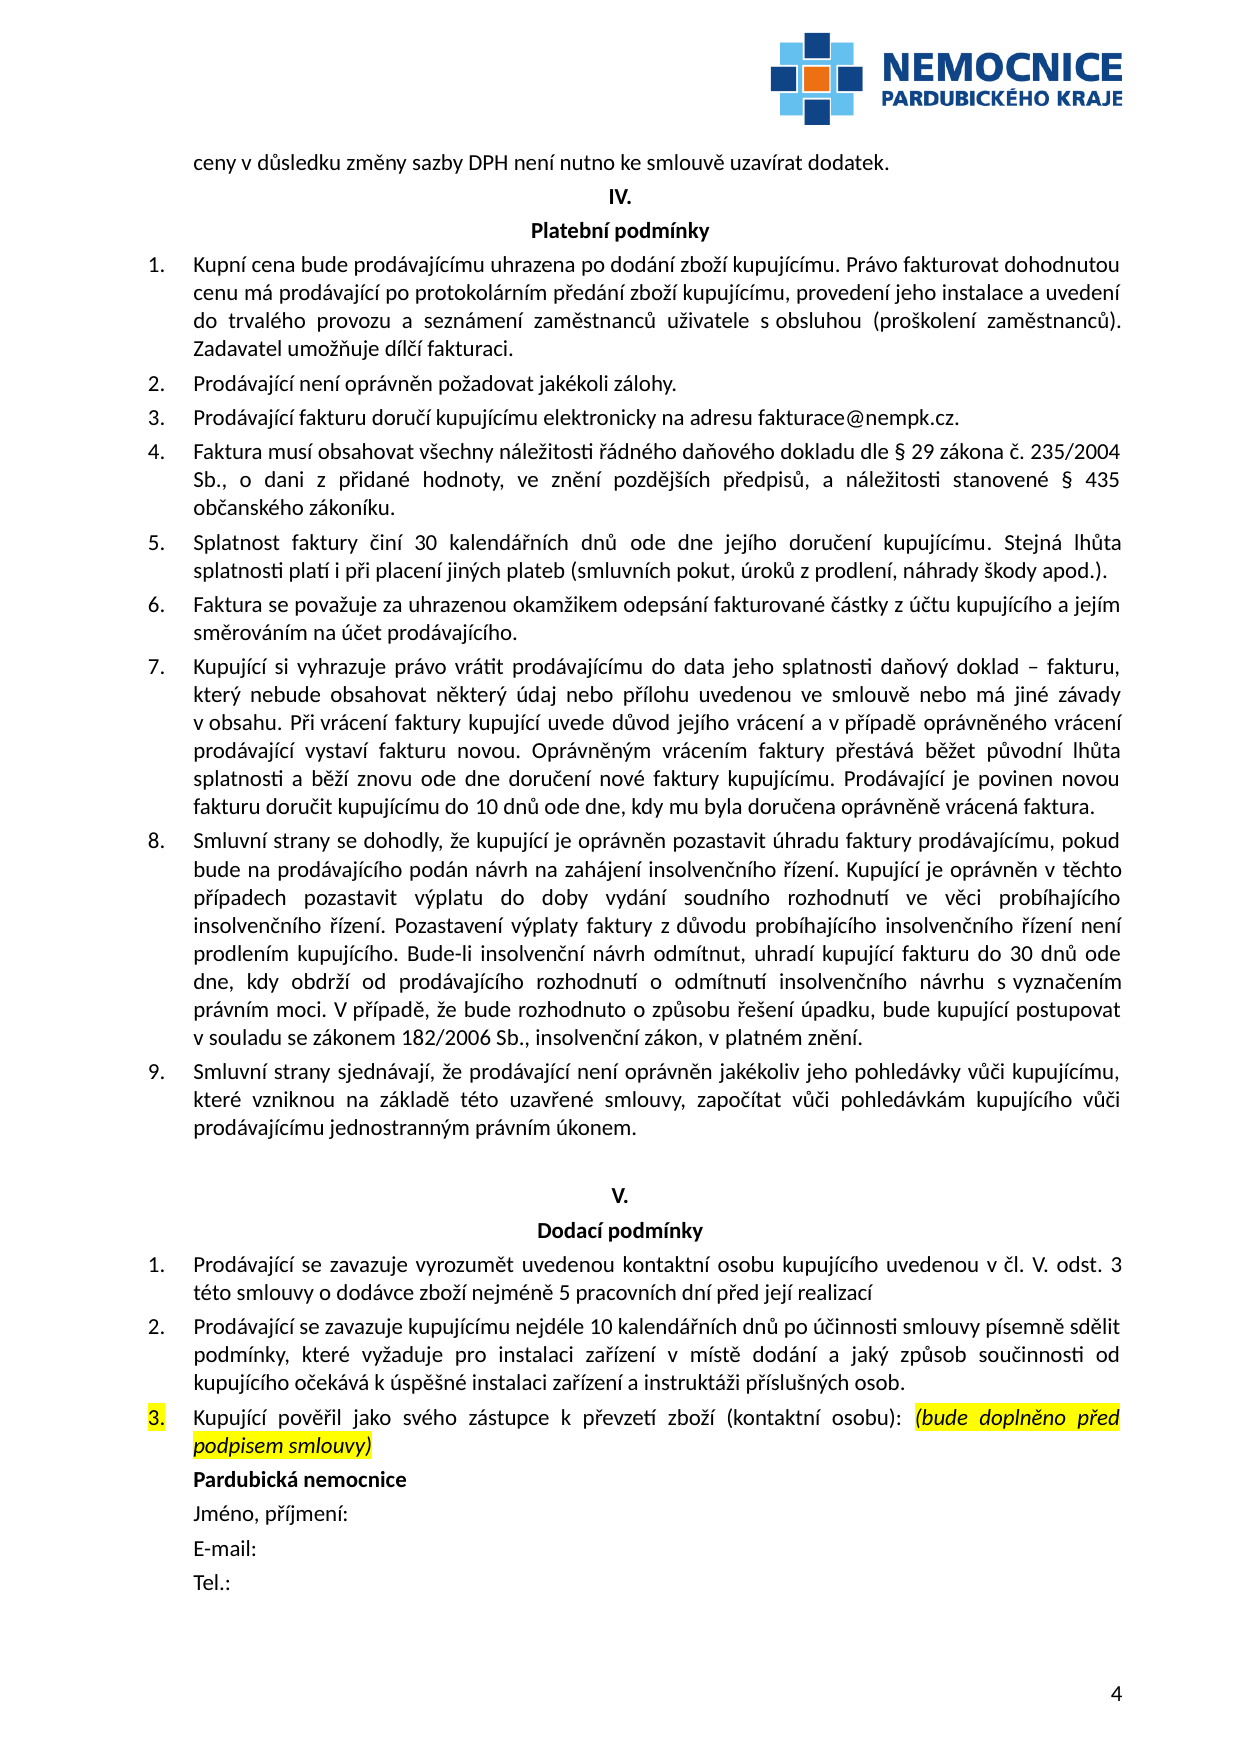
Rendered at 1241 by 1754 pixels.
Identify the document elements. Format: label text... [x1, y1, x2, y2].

picture [769, 31, 1123, 126]
text v. [118, 1182, 1122, 1210]
list Prodávající se zavazuje kupujícímu nejdéle 10 kalendářních dnů po účinnosti smlouvy písemně sdělit podmínky, které vyžaduje pro instalaci zařízení v místě dodání a jaký způsob součinnosti od kupujícího očekává k úspěšné instalaci zařízení a instruktáži příslušných osob. [148, 1312, 1122, 1397]
list Prodávající fakturu doručí kupujícímu elektronicky na adresu fakturace@nempk.cz. [148, 403, 1122, 431]
list Smluvní strany sjednávají, že prodávající není oprávněn jakékoliv jeho pohledávky vůči kupujícímu, které vzniknou na základě této uzavřené smlouvy, započítat vůči pohledávkám kupujícího vůči prodávajícímu jednostranným právním úkonem. [148, 1057, 1122, 1141]
list Kupující pověřil jako svého zástupce k převzetí zboží (kontaktní osobu): (bude doplněno před podpisem smlouvy) [148, 1403, 1122, 1459]
text E-mail: [193, 1534, 1122, 1562]
text Tel.: [193, 1568, 1122, 1596]
list Kupující si vyhrazuje právo vrátit prodávajícímu do data jeho splatnosti daňový doklad – fakturu, který nebude obsahovat některý údaj nebo přílohu uvedenou ve smlouvě nebo má jiné závady v obsahu. Při vrácení faktury kupující uvede důvod jejího vrácení a v případě oprávněného vrácení prodávající vystaví fakturu novou. Oprávněným vrácením faktury přestává běžet původní lhůta splatnosti a běží znovu ode dne doručení nové faktury kupujícímu. Prodávající je povinen novou fakturu doručit kupujícímu do 10 dnů ode dne, kdy mu byla doručena oprávněně vrácená faktura. [148, 652, 1122, 820]
text Platební podmínky [118, 216, 1122, 244]
text Dodací podmínky [118, 1216, 1122, 1244]
list Faktura se považuje za uhrazenou okamžikem odepsání fakturované částky z účtu kupujícího a jejím směrováním na účet prodávajícího. [148, 590, 1122, 646]
text Jméno, příjmení: [193, 1499, 1122, 1527]
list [148, 148, 1122, 176]
list Kupní cena bude prodávajícímu uhrazena po dodání zboží kupujícímu. Právo fakturovat dohodnutou cenu má prodávající po protokolárním předání zboží kupujícímu, provedení jeho instalace a uvedení do trvalého provozu a seznámení zaměstnanců uživatele s obsluhou (proškolení zaměstnanců). Zadavatel umožňuje dílčí fakturaci. [148, 251, 1122, 363]
text Pardubická nemocnice [193, 1465, 1122, 1493]
list Smluvní strany se dohodly, že kupující je oprávněn pozastavit úhradu faktury prodávajícímu, pokud bude na prodávajícího podán návrh na zahájení insolvenčního řízení. Kupující je oprávněn v těchto případech pozastavit výplatu do doby vydání soudního rozhodnutí ve věci probíhajícího insolvenčního řízení. Pozastavení výplaty faktury z důvodu probíhajícího insolvenčního řízení není prodlením kupujícího. Bude-li insolvenční návrh odmítnut, uhradí kupující fakturu do 30 dnů ode dne, kdy obdrží od prodávajícího rozhodnutí o odmítnutí insolvenčního návrhu s vyznačením právním moci. V případě, že bude rozhodnuto o způsobu řešení úpadku, bude kupující postupovat v souladu se zákonem 182/2006 Sb., insolvenční zákon, v platném znění. [148, 827, 1122, 1051]
list Prodávající se zavazuje vyrozumět uvedenou kontaktní osobu kupujícího uvedenou v čl. V. odst. 3 této smlouvy o dodávce zboží nejméně 5 pracovních dní před její realizací [148, 1250, 1122, 1306]
text IV. [118, 182, 1122, 210]
list Faktura musí obsahovat všechny náležitosti řádného daňového dokladu dle § 29 zákona č. 235/2004 Sb., o dani z přidané hodnoty, ve znění pozdějších předpisů, a náležitosti stanovené § 435 občanského zákoníku. [148, 437, 1122, 521]
list Prodávající není oprávněn požadovat jakékoli zálohy. [148, 369, 1122, 397]
list Splatnost faktury činí 30 kalendářních dnů ode dne jejího doručení kupujícímu. Stejná lhůta splatnosti platí i při placení jiných plateb (smluvních pokut, úroků z prodlení, náhrady škody apod.). [148, 528, 1122, 584]
